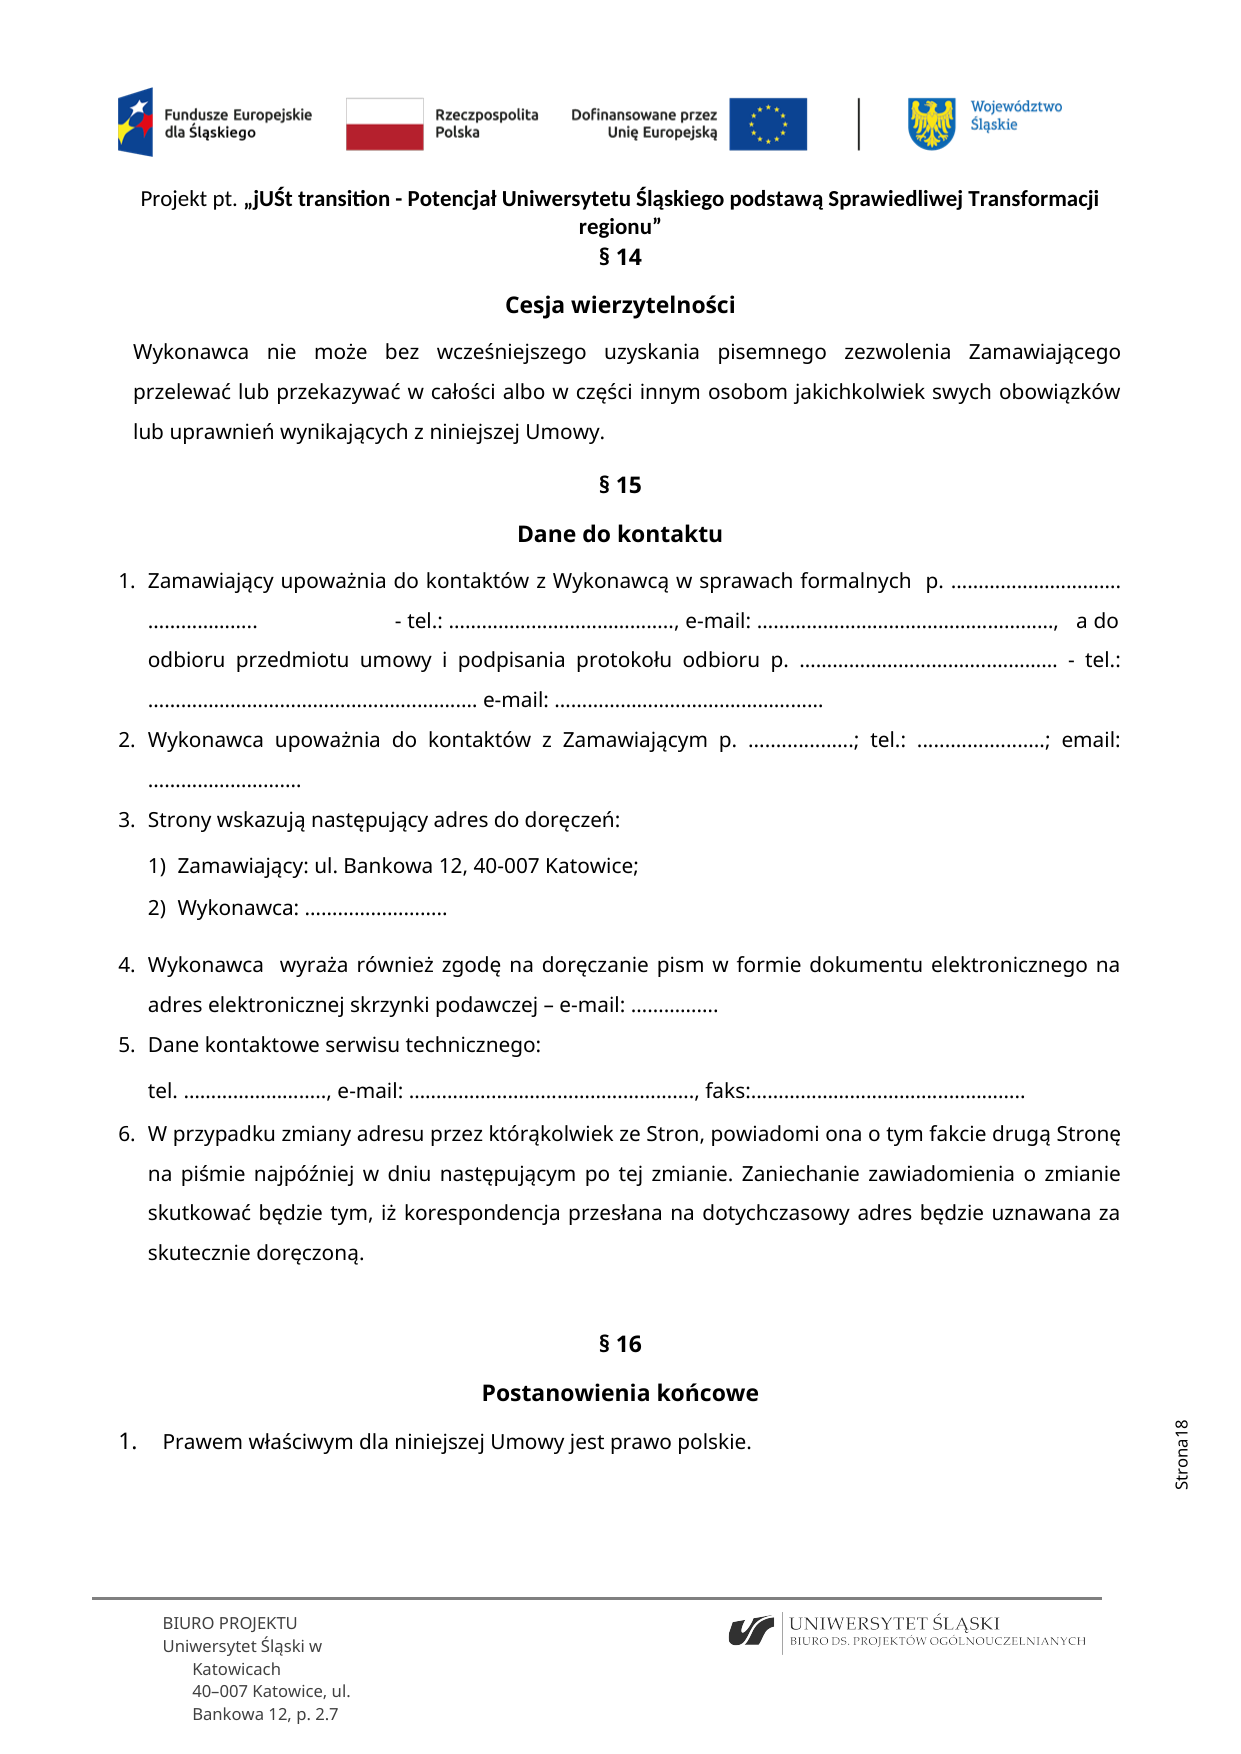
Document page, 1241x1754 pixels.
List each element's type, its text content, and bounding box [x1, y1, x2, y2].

subtitle Wykonawca wyraża również zgodę na doręczanie pism w formie dokumentu elektronicznego na adres elektronicznej skrzynki podawczej – e-mail: ……………. [118, 951, 1122, 1019]
subtitle Zamawiający upoważnia do kontaktów z Wykonawcą w sprawach formalnych p. ………………………….……………….. - tel.: ………………………………….., e-mail: ………………………………………………, a do odbioru przedmiotu umowy i podpisania protokołu odbioru p. ……………………………..………… - tel.: ………………………………………….……..… e-mail: …………………………….…………… [118, 566, 1122, 714]
subtitle Dane kontaktowe serwisu technicznego: [118, 1030, 1122, 1059]
subtitle § 14 [118, 240, 1122, 272]
text tel. …………………….., e-mail: ……………………………………………., faks:……………………………...………….. [148, 1076, 1122, 1105]
subtitle Strony wskazują następujący adres do doręczeń: [118, 805, 1122, 833]
list Prawem właściwym dla niniejszej Umowy jest prawo polskie. [118, 1425, 1122, 1456]
picture [118, 87, 1062, 157]
subtitle Postanowienia końcowe [118, 1376, 1122, 1408]
subtitle Cesja wierzytelności [118, 289, 1122, 320]
subtitle Dane do kontaktu [118, 518, 1122, 549]
subtitle W przypadku zmiany adresu przez którąkolwiek ze Stron, powiadomi ona o tym fakcie drugą Stronę na piśmie najpóźniej w dniu następującym po tej zmianie. Zaniechanie zawiadomienia o zmianie skutkować będzie tym, iż korespondencja przesłana na dotychczasowy adres będzie uznawana za skutecznie doręczoną. [118, 1119, 1122, 1267]
subtitle § 16 [118, 1328, 1122, 1359]
subtitle Wykonawca upoważnia do kontaktów z Zamawiającym p. ...................; tel.: .......................; email: …………………….… [118, 725, 1122, 793]
subtitle Wykonawca: …………………….. [148, 893, 1122, 922]
subtitle Zamawiający: ul. Bankowa 12, 40-007 Katowice; [148, 851, 1122, 879]
subtitle § 15 [118, 469, 1122, 500]
subtitle Wykonawca nie może bez wcześniejszego uzyskania pisemnego zezwolenia Zamawiającego przelewać lub przekazywać w całości albo w części innym osobom jakichkolwiek swych obowiązków lub uprawnień wynikających z niniejszej Umowy. [133, 337, 1122, 445]
